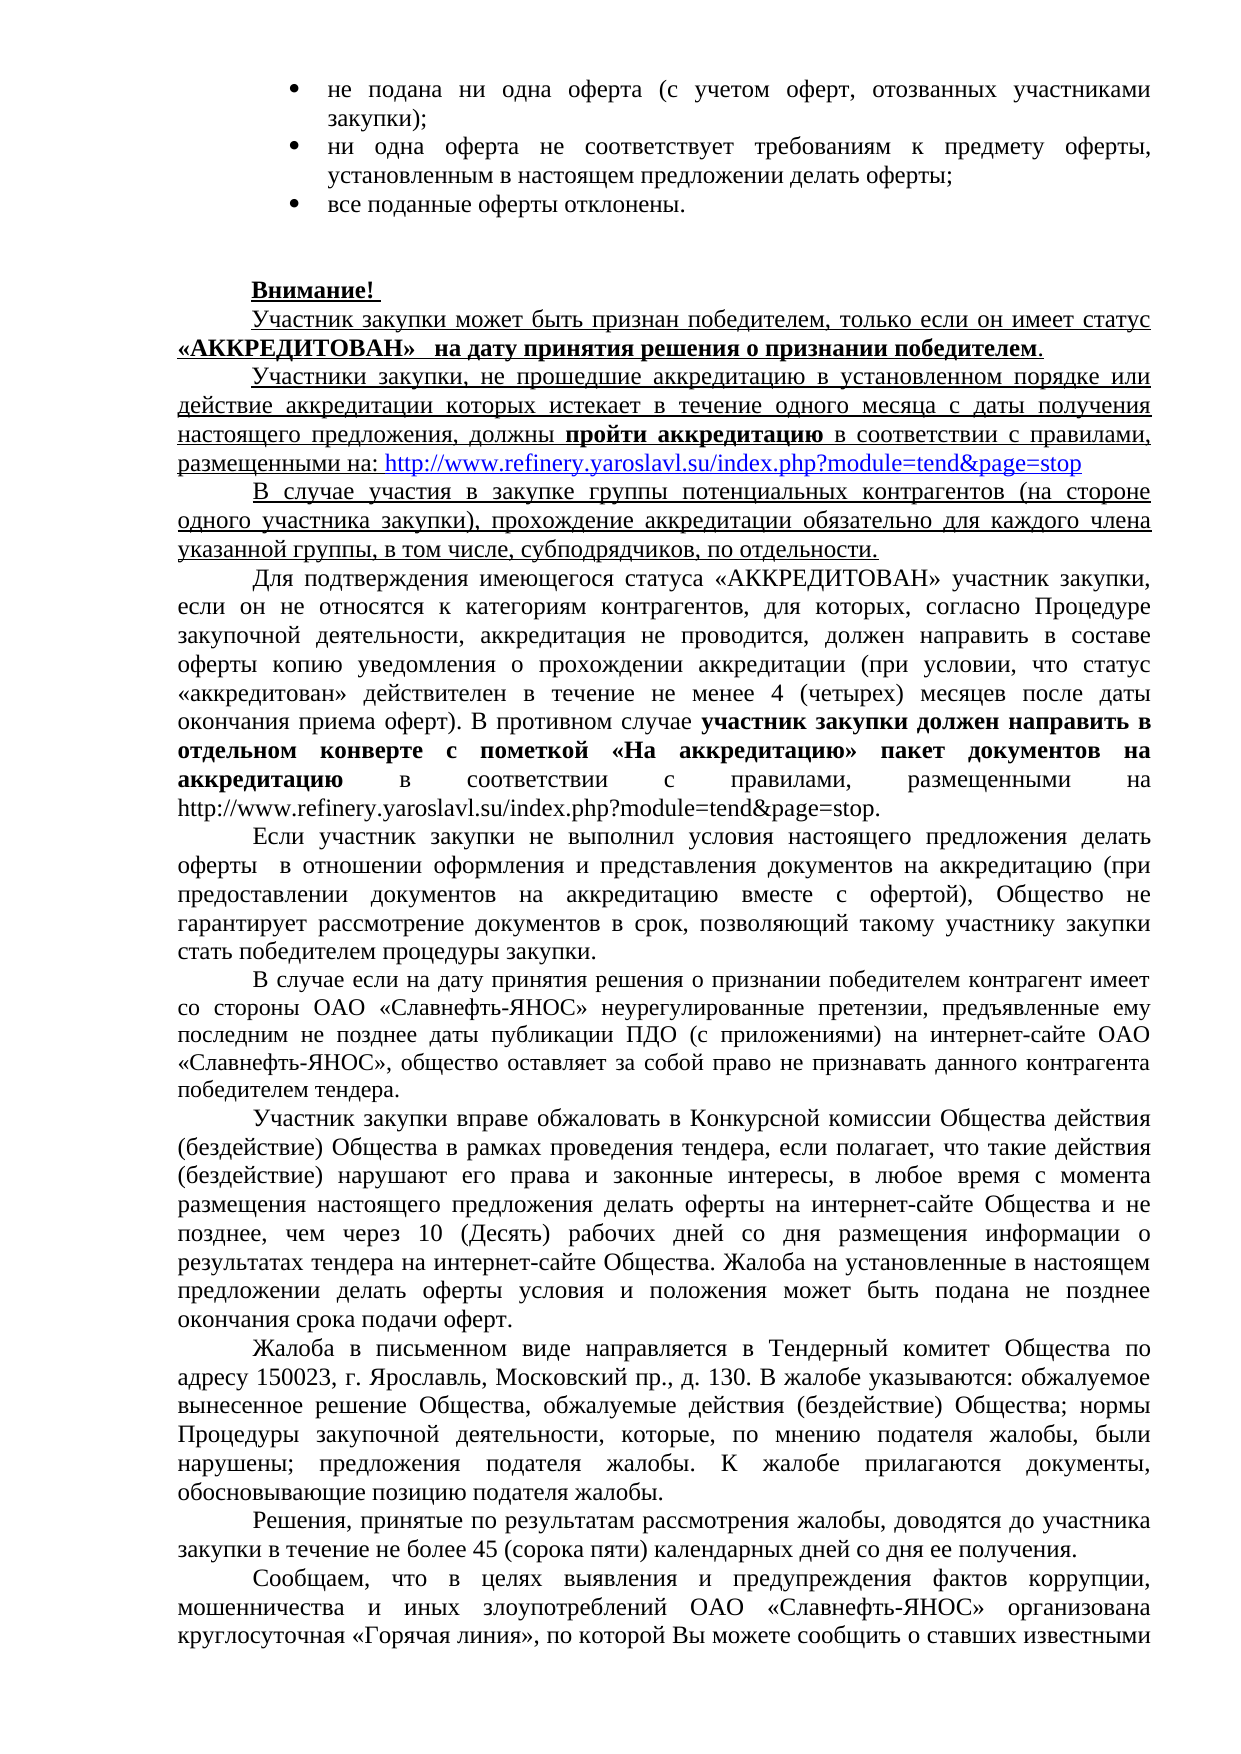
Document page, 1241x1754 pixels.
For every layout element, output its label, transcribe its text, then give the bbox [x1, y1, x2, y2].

text Внимание! [177, 275, 1152, 304]
text В случае участия в закупке группы потенциальных контрагентов (на стороне одного участника закупки), прохождение аккредитации обязательно для каждого члена указанной группы, в том числе, субподрядчиков, по отдельности. [177, 531, 1152, 563]
text В случае если на дату принятия решения о признании победителем контрагент имеет со стороны ОАО «Славнефть-ЯНОС» неурегулированные претензии, предъявленные ему последним не позднее даты публикации ПДО (с приложениями) на интернет-сайте ОАО «Славнефть-ЯНОС», общество оставляет за собой право не признавать данного контрагента победителем тендера. [177, 965, 1152, 1103]
list все поданные оферты отклонены. [290, 189, 1152, 218]
text В случае участия в закупке группы потенциальных контрагентов (на стороне одного участника закупки), прохождение аккредитации обязательно для каждого члена указанной группы, в том числе, субподрядчиков, по отдельности. [177, 476, 1152, 530]
text Участник закупки вправе обжаловать в Конкурсной комиссии Общества действия (бездействие) Общества в рамках проведения тендера, если полагает, что такие действия (бездействие) нарушают его права и законные интересы, в любое время с момента размещения настоящего предложения делать оферты на интернет-сайте Общества и не позднее, чем через 10 (Десять) рабочих дней со дня размещения информации о результатах тендера на интернет-сайте Общества. Жалоба на установленные в настоящем предложении делать оферты условия и положения может быть подана не позднее окончания срока подачи оферт. [177, 1103, 1152, 1333]
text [177, 1563, 1152, 1649]
text Участники закупки, не прошедшие аккредитацию в установленном порядке или действие аккредитации которых истекает в течение одного месяца с даты получения настоящего предложения, должны пройти аккредитацию в соответствии с правилами, размещенными на: http://www.refinery.yaroslavl.su/index.php?module=tend&page=stop [177, 361, 1152, 415]
text Участник закупки может быть признан победителем, только если он имеет статус «АККРЕДИТОВАН» на дату принятия решения о признании победителем. [177, 304, 1152, 361]
list ни одна оферта не соответствует требованиям к предмету оферты, установленным в настоящем предложении делать оферты; [290, 131, 1152, 189]
text Если участник закупки не выполнил условия настоящего предложения делать оферты в отношении оформления и представления документов на аккредитацию (при предоставлении документов на аккредитацию вместе с офертой), Общество не гарантирует рассмотрение документов в срок, позволяющий такому участнику закупки стать победителем процедуры закупки. [177, 821, 1152, 965]
text Участники закупки, не прошедшие аккредитацию в установленном порядке или действие аккредитации которых истекает в течение одного месяца с даты получения настоящего предложения, должны пройти аккредитацию в соответствии с правилами, размещенными на: http://www.refinery.yaroslavl.su/index.php?module=tend&page=stop [177, 417, 1152, 476]
text Жалоба в письменном виде направляется в Тендерный комитет Общества по адресу 150023, г. Ярославль, Московский пр., д. 130. В жалобе указываются: обжалуемое вынесенное решение Общества, обжалуемые действия (бездействие) Общества; нормы Процедуры закупочной деятельности, которые, по мнению подателя жалобы, были нарушены; предложения подателя жалобы. К жалобе прилагаются документы, обосновывающие позицию подателя жалобы. [177, 1333, 1152, 1506]
text Для подтверждения имеющегося статуса «АККРЕДИТОВАН» участник закупки, если он не относятся к категориям контрагентов, для которых, согласно Процедуре закупочной деятельности, аккредитация не проводится, должен направить в составе оферты копию уведомления о прохождении аккредитации (при условии, что статус «аккредитован» действителен в течение не менее 4 (четырех) месяцев после даты окончания приема оферт). В противном случае участник закупки должен направить в отдельном конверте с пометкой «На аккредитацию» пакет документов на аккредитацию в соответствии с правилами, размещенными на http://www.refinery.yaroslavl.su/index.php?module=tend&page=stop. [177, 563, 1152, 821]
list не подана ни одна оферта (с учетом оферт, отозванных участниками закупки); [290, 74, 1152, 131]
text Решения, принятые по результатам рассмотрения жалобы, доводятся до участника закупки в течение не более 45 (сорока пяти) календарных дней со дня ее получения. [177, 1506, 1152, 1563]
